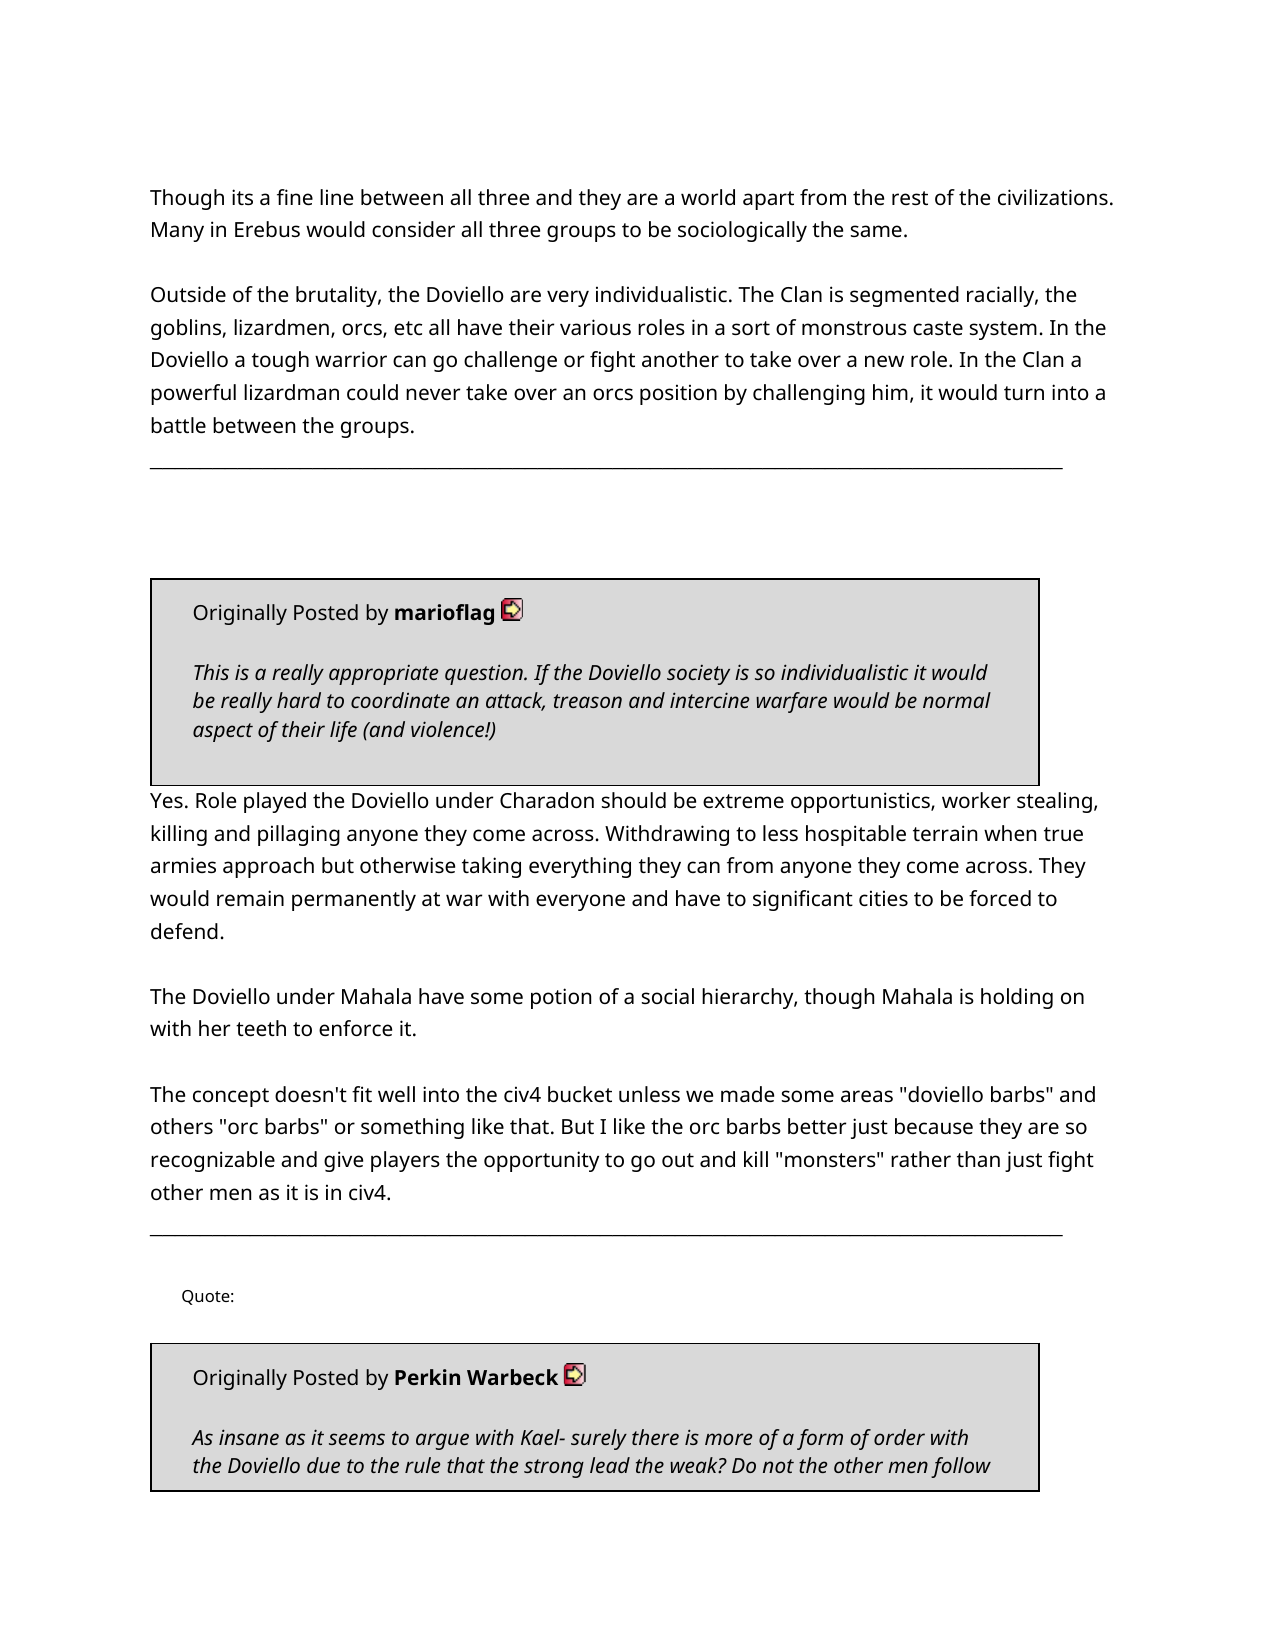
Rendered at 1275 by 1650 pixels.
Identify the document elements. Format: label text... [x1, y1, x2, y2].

text Though its a fine line between all three and they are a world apart from the rest of the civilizations. Many in Erebus would consider all three groups to be sociologically the same. [150, 183, 1125, 244]
text The Doviello under Mahala have some potion of a social hierarchy, though Mahala is holding on with her teeth to enforce it. [150, 982, 1125, 1043]
picture [563, 1363, 586, 1386]
text The concept doesn't fit well into the civ4 bucket unless we made some areas "doviello barbs" and others "orc barbs" or something like that. But I like the orc barbs better just because they are so recognizable and give players the opportunity to go out and kill "monsters" rather than just fight other men as it is in civ4. [150, 1080, 1125, 1206]
text _________________________________________________________________________ [150, 443, 1125, 472]
text _________________________________________________________________________ [150, 1210, 1125, 1239]
text Yes. Role played the Doviello under Charadon should be extreme opportunistics, worker stealing, killing and pillaging anyone they come across. Withdrawing to less hospitable terrain when true armies approach but otherwise taking everything they can from anyone they come across. They would remain permanently at war with everyone and have to significant cities to be forced to defend. [150, 786, 1125, 945]
picture [501, 598, 523, 621]
text Outside of the brutality, the Doviello are very individualistic. The Clan is segmented racially, the goblins, lizardmen, orcs, etc all have their various roles in a sort of monstrous caste system. In the Doviello a tough warrior can go challenge or fight another to take over a new role. In the Clan a powerful lizardman could never take over an orcs position by challenging him, it would turn into a battle between the groups. [150, 280, 1125, 439]
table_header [152, 1344, 1038, 1490]
table_header Originally Posted by marioflag This is a really appropriate question. If the Doviello society is so individualistic it would be really hard to coordinate an attack, treason and intercine warfare would be normal aspect of their life (and violence!) [152, 580, 1038, 785]
text Quote: [181, 1284, 1094, 1307]
